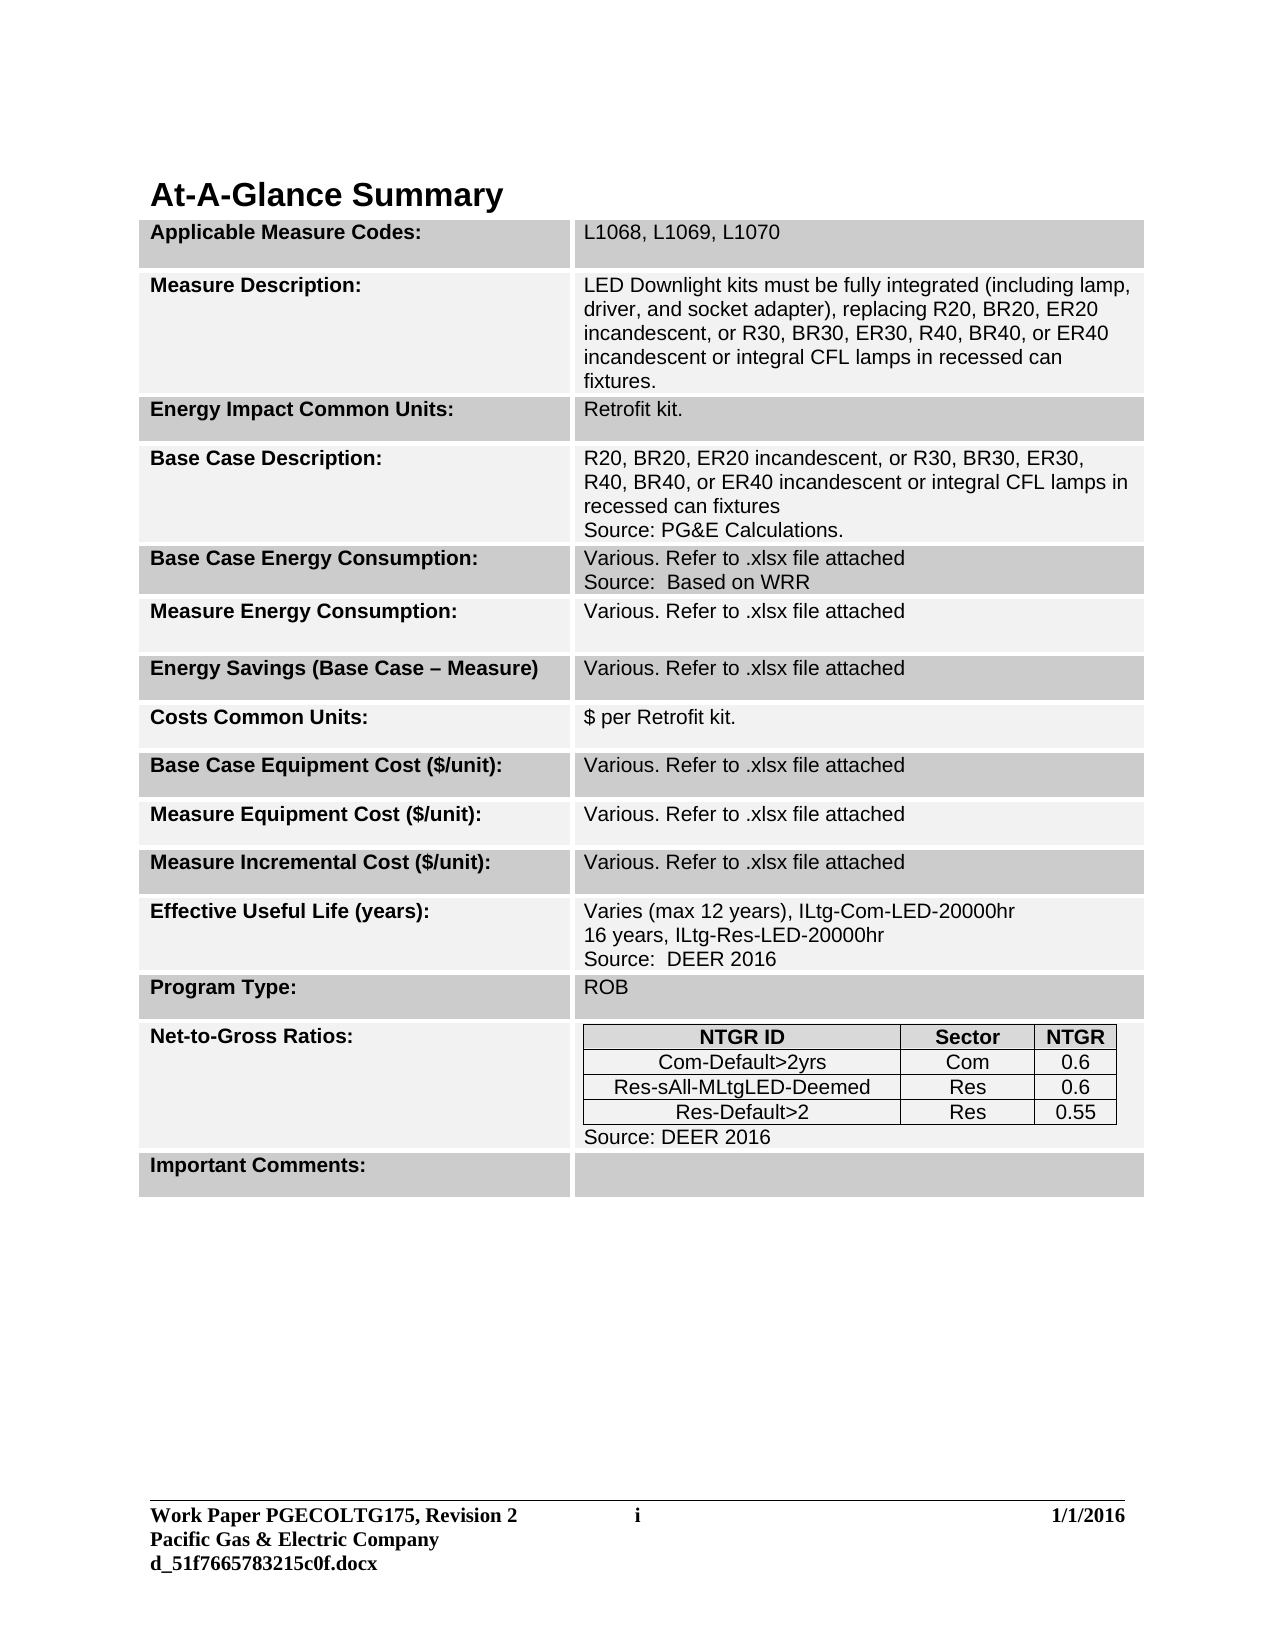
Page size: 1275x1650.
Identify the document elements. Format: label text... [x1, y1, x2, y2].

table_header L1068, L1069, L1070 [575, 220, 1144, 268]
table_cell Varies (max 12 years), ILtg-Com-LED-20000hr 16 years, ILtg-Res-LED-20000hr Source: DEER 2016 [575, 898, 1144, 970]
table_header Applicable Measure Codes: [139, 220, 570, 268]
table_cell Various. Refer to .xlsx file attached [575, 599, 1144, 652]
table_cell Energy Savings (Base Case – Measure) [139, 656, 570, 700]
table_cell Net-to-Gross Ratios: [139, 1023, 570, 1148]
subtitle At-A-Glance Summary [150, 175, 1125, 213]
table_cell Energy Impact Common Units: [139, 397, 570, 441]
table_cell Measure Equipment Cost ($/unit): [139, 802, 570, 845]
table_cell R20, BR20, ER20 incandescent, or R30, BR30, ER30, R40, BR40, or ER40 incandescent or integral CFL lamps in recessed can fixtures Source: PG&E Calculations. [575, 446, 1144, 542]
table_cell Retrofit kit. [575, 397, 1144, 441]
table_cell Various. Refer to .xlsx file attached [575, 850, 1144, 894]
table_cell Base Case Description: [139, 446, 570, 542]
table_cell Costs Common Units: [139, 705, 570, 748]
table_cell [575, 1153, 1144, 1197]
table_cell Various. Refer to .xlsx file attached Source: Based on WRR [575, 546, 1144, 594]
table_cell Various. Refer to .xlsx file attached [575, 656, 1144, 700]
table_cell ROB [575, 975, 1144, 1019]
table_cell Base Case Energy Consumption: [139, 546, 570, 594]
table_cell Program Type: [139, 975, 570, 1019]
table_cell Various. Refer to .xlsx file attached [575, 753, 1144, 797]
table_cell Effective Useful Life (years): [139, 898, 570, 970]
table_cell Important Comments: [139, 1153, 570, 1197]
table_cell Base Case Equipment Cost ($/unit): [139, 753, 570, 797]
table_cell Measure Incremental Cost ($/unit): [139, 850, 570, 894]
table_cell Measure Energy Consumption: [139, 599, 570, 652]
table_cell Measure Description: [139, 273, 570, 393]
table_cell LED Downlight kits must be fully integrated (including lamp, driver, and socket adapter), replacing R20, BR20, ER20 incandescent, or R30, BR30, ER30, R40, BR40, or ER40 incandescent or integral CFL lamps in recessed can fixtures. [575, 273, 1144, 393]
table_cell $ per Retrofit kit. [575, 705, 1144, 748]
table_cell Source: DEER 2016 [575, 1023, 1144, 1148]
table_cell Various. Refer to .xlsx file attached [575, 802, 1144, 845]
